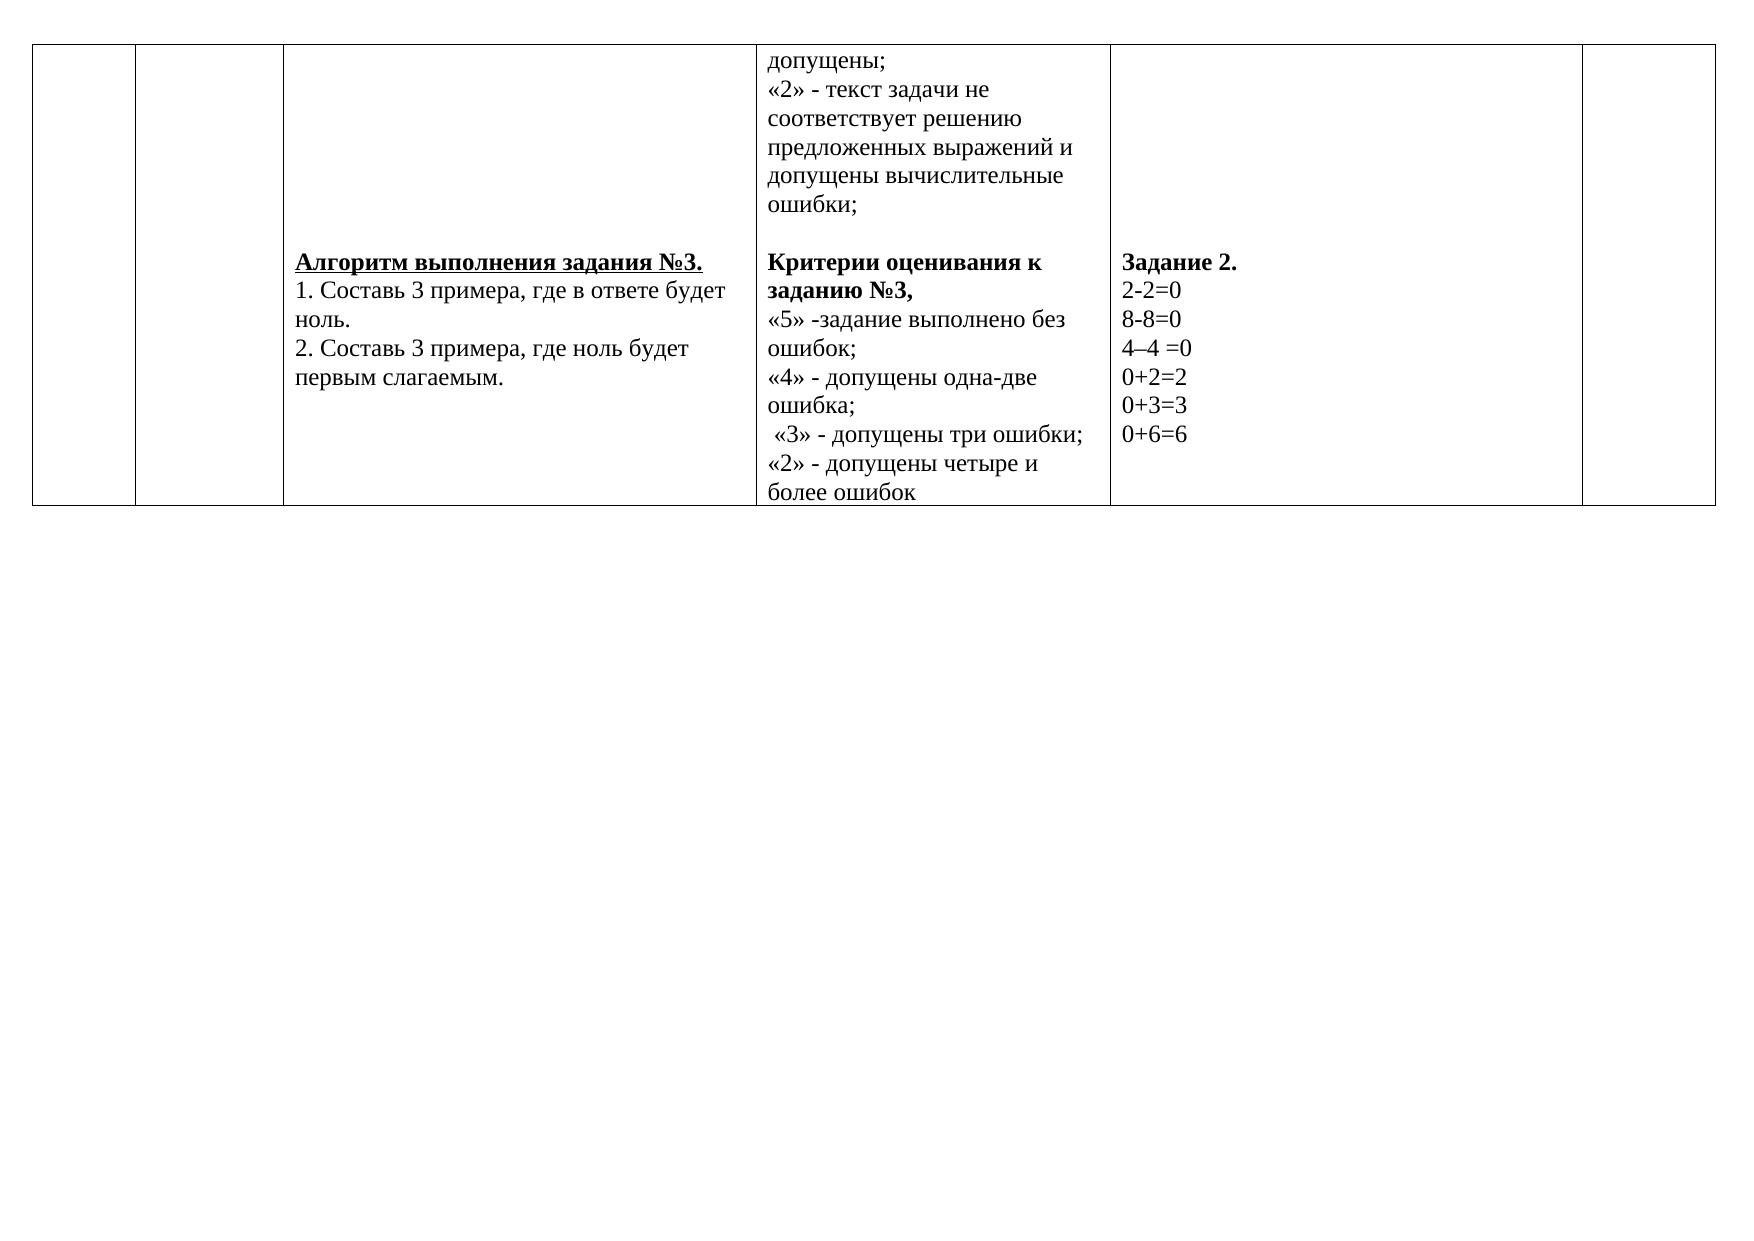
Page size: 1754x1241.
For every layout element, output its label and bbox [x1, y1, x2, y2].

table_cell [1583, 45, 1715, 505]
table_cell [757, 45, 1110, 505]
table_cell [136, 45, 283, 505]
table_cell [284, 45, 756, 505]
table_cell [1111, 45, 1582, 505]
table_cell [33, 45, 135, 505]
